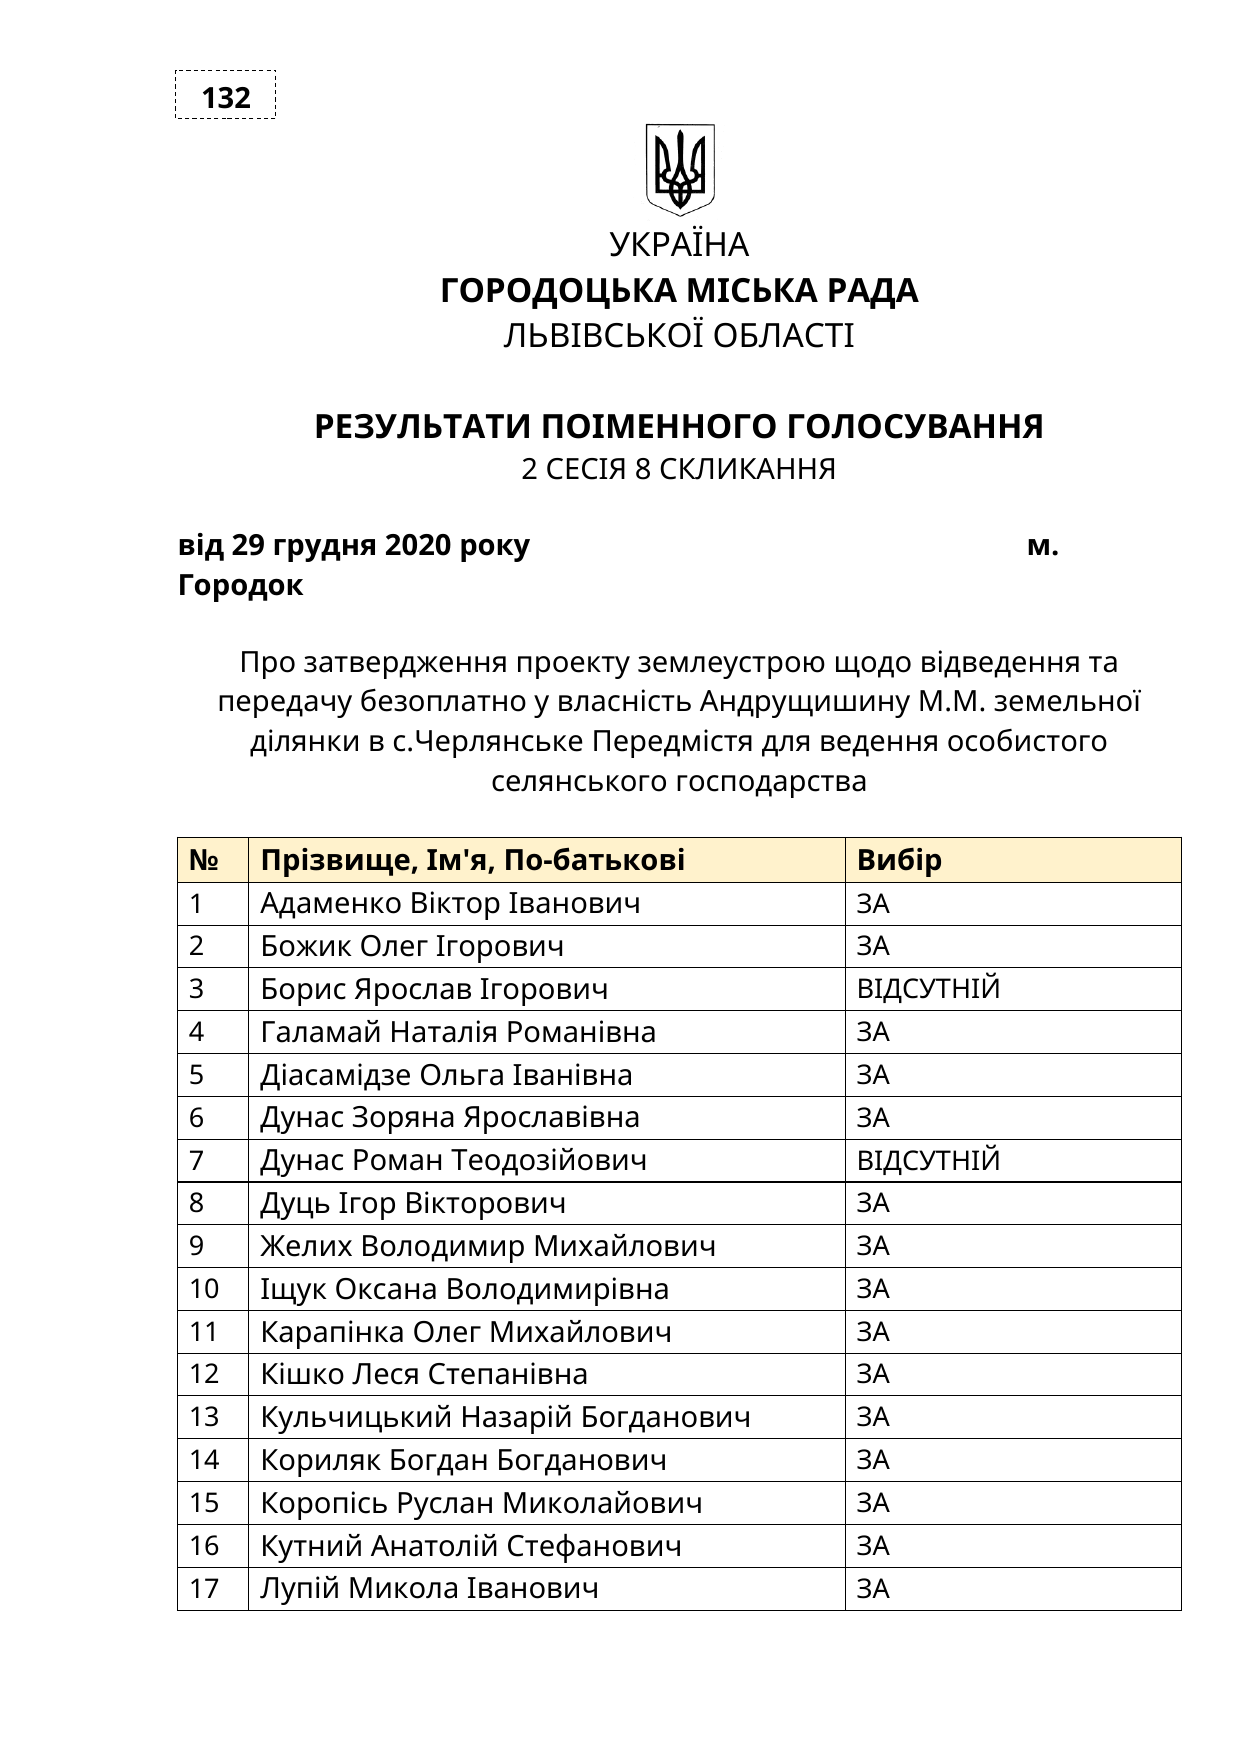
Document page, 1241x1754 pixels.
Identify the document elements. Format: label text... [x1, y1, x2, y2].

table_cell Желих Володимир Михайлович [249, 1225, 845, 1267]
picture [633, 118, 726, 221]
text Про затвердження проекту землеустрою щодо відведення та передачу безоплатно у власність Андрущишину М.М. земельної ділянки в с.Черлянське Передмістя для ведення особистого селянського господарства [177, 641, 1181, 800]
table_cell Кориляк Богдан Богданович [249, 1439, 845, 1481]
table_cell 6 [178, 1097, 248, 1138]
table_cell 14 [178, 1439, 248, 1481]
table_cell ЗА [846, 1482, 1181, 1524]
table_cell ЗА [846, 926, 1181, 967]
table_cell ЗА [846, 1054, 1181, 1096]
table_cell Дунас Роман Теодозійович [249, 1140, 845, 1181]
table_cell ЗА [846, 1097, 1181, 1138]
table_header Вибір [846, 838, 1181, 882]
table_cell 17 [178, 1568, 248, 1609]
text РЕЗУЛЬТАТИ ПОІМЕННОГО ГОЛОСУВАННЯ [177, 403, 1181, 448]
table_cell Карапінка Олег Михайлович [249, 1311, 845, 1353]
table_cell Іщук Оксана Володимирівна [249, 1268, 845, 1310]
table_cell Борис Ярослав Ігорович [249, 968, 845, 1010]
table_cell Дуць Ігор Вікторович [249, 1183, 845, 1224]
table_header Прізвище, Ім'я, По-батькові [249, 838, 845, 882]
table_cell Кішко Леся Степанівна [249, 1354, 845, 1395]
table_cell 10 [178, 1268, 248, 1310]
table_cell Галамай Наталія Романівна [249, 1011, 845, 1053]
table_cell 11 [178, 1311, 248, 1353]
table_cell ЗА [846, 883, 1181, 924]
table_cell ЗА [846, 1225, 1181, 1267]
text ГОРОДОЦЬКА МІСЬКА РАДА [177, 266, 1181, 312]
table_cell ЗА [846, 1011, 1181, 1053]
table_cell 9 [178, 1225, 248, 1267]
table_cell ЗА [846, 1311, 1181, 1353]
table_cell Божик Олег Ігорович [249, 926, 845, 967]
table_cell 2 [178, 926, 248, 967]
text ЛЬВІВСЬКОЇ ОБЛАСТІ [177, 312, 1181, 357]
table_cell 8 [178, 1183, 248, 1224]
table_cell ЗА [846, 1439, 1181, 1481]
table_cell ЗА [846, 1183, 1181, 1224]
table_header № [178, 838, 248, 882]
table_cell Адаменко Віктор Іванович [249, 883, 845, 924]
text 2 СЕСІЯ 8 СКЛИКАННЯ [177, 448, 1181, 488]
table_cell ЗА [846, 1568, 1181, 1609]
table_cell 7 [178, 1140, 248, 1181]
table_cell 15 [178, 1482, 248, 1524]
table_cell Кутний Анатолій Стефанович [249, 1525, 845, 1567]
table_cell ЗА [846, 1396, 1181, 1438]
table_cell Діасамідзе Ольга Іванівна [249, 1054, 845, 1096]
table_cell Лупій Микола Іванович [249, 1568, 845, 1609]
table_cell ЗА [846, 1354, 1181, 1395]
table_cell Коропісь Руслан Миколайович [249, 1482, 845, 1524]
text від 29 грудня 2020 року м. Городок [177, 525, 1181, 604]
table_cell 3 [178, 968, 248, 1010]
table_cell ВІДСУТНІЙ [846, 1140, 1181, 1181]
table_cell 5 [178, 1054, 248, 1096]
table_cell Кульчицький Назарій Богданович [249, 1396, 845, 1438]
table_cell 13 [178, 1396, 248, 1438]
text УКРАЇНА [177, 221, 1181, 266]
table_cell ВІДСУТНІЙ [846, 968, 1181, 1010]
table_cell 4 [178, 1011, 248, 1053]
table_cell ЗА [846, 1525, 1181, 1567]
table_cell 16 [178, 1525, 248, 1567]
table_cell 1 [178, 883, 248, 924]
table_cell 12 [178, 1354, 248, 1395]
table_cell Дунас Зоряна Ярославівна [249, 1097, 845, 1138]
table_cell ЗА [846, 1268, 1181, 1310]
